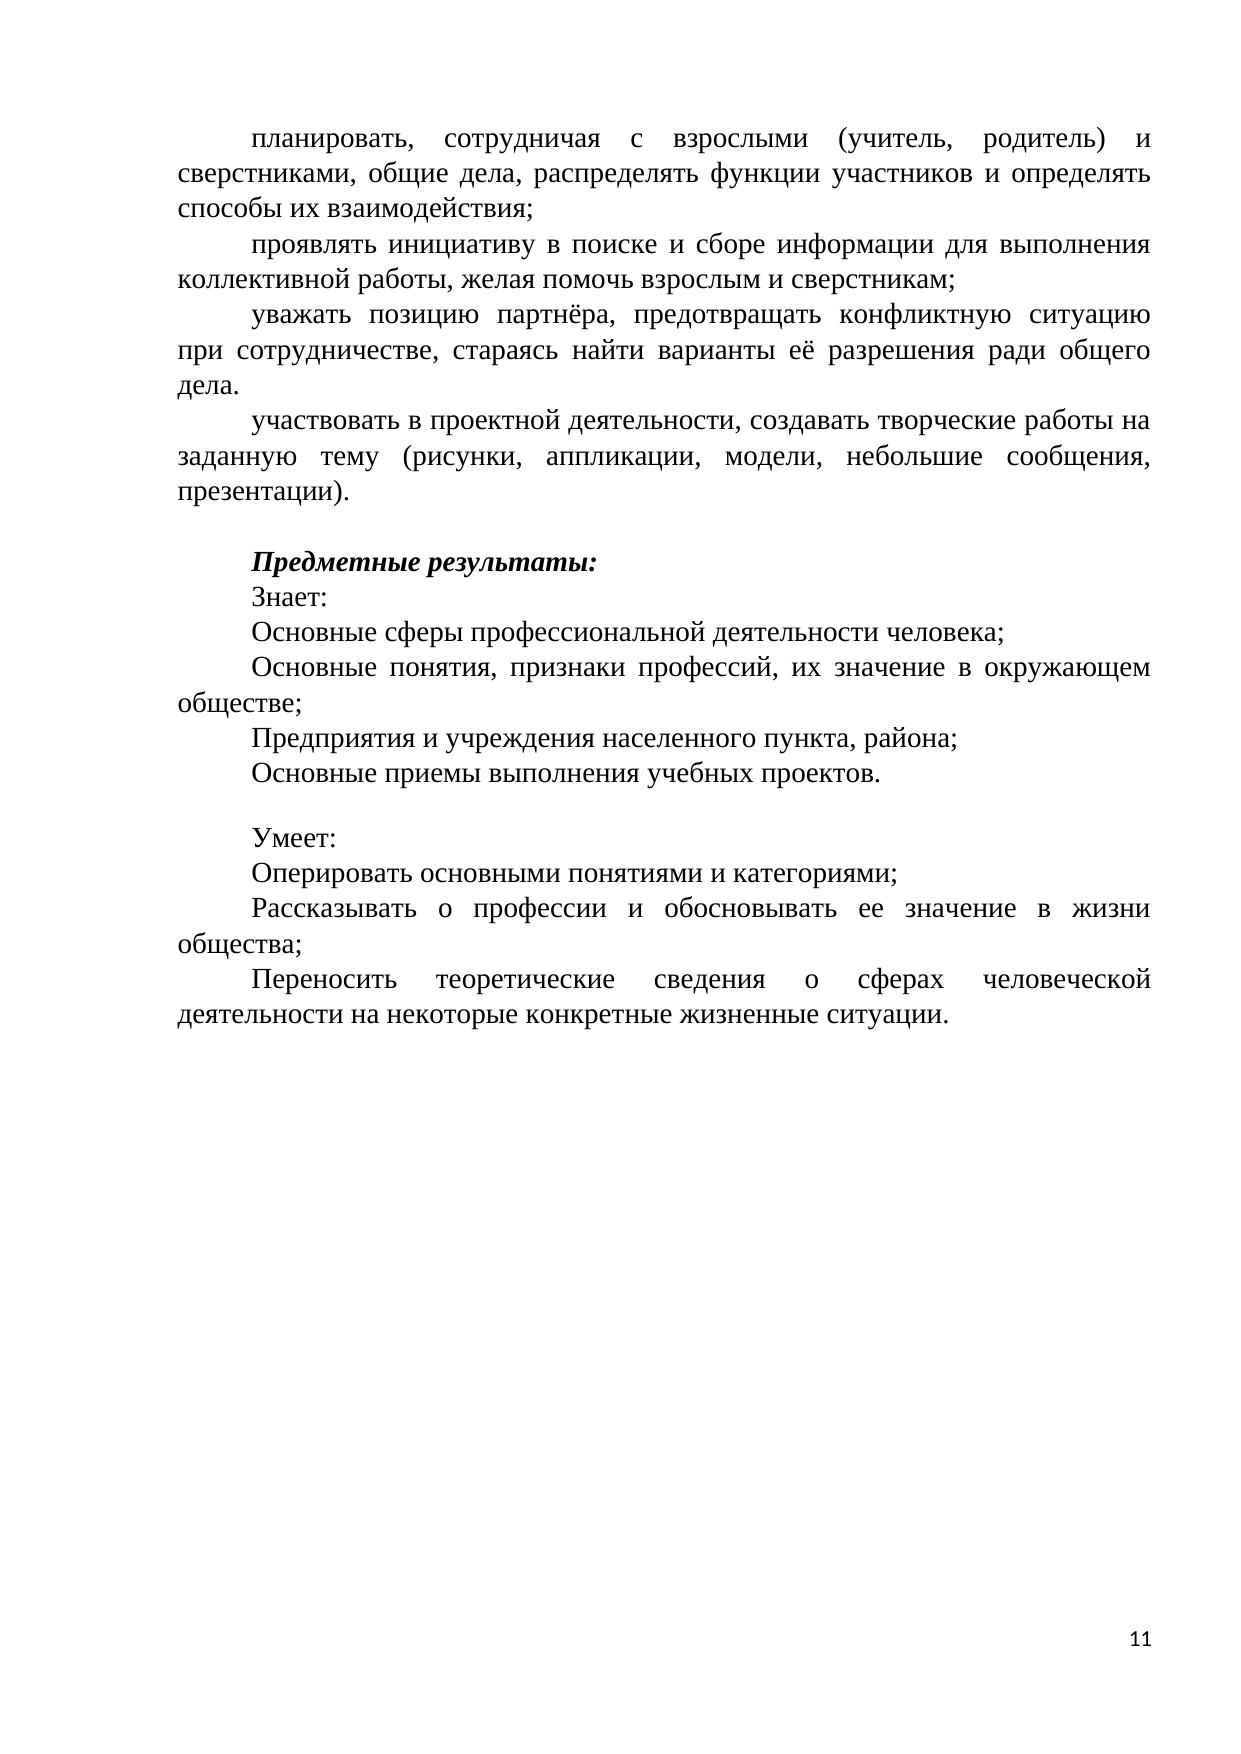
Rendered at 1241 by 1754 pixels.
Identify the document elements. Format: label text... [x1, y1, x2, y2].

text Переносить теоретические сведения о сферах человеческой деятельности на некоторые конкретные жизненные ситуации. [177, 959, 1152, 1030]
text планировать, сотрудничая с взрослыми (учитель, родитель) и сверстниками, общие дела, распределять функции участников и определять способы их взаимодействия; [177, 118, 1152, 224]
text проявлять инициативу в поиске и сборе информации для выполнения коллективной работы, желая помочь взрослым и сверстникам; [177, 224, 1152, 295]
text Предприятия и учреждения населенного пункта, района; [177, 718, 1152, 754]
text Предметные результаты: [177, 542, 1152, 577]
text участвовать в проектной деятельности, создавать творческие работы на заданную тему (рисунки, аппликации, модели, небольшие сообщения, презентации). [177, 401, 1152, 507]
text Основные понятия, признаки профессий, их значение в окружающем обществе; [177, 648, 1152, 718]
text Основные приемы выполнения учебных проектов. [177, 754, 1152, 789]
text Оперировать основными понятиями и категориями; [177, 853, 1152, 889]
text Умеет: [177, 818, 1152, 853]
text уважать позицию партнёра, предотвращать конфликтную ситуацию при сотрудничестве, стараясь найти варианты её разрешения ради общего дела. [177, 295, 1152, 401]
text Основные сферы профессиональной деятельности человека; [177, 612, 1152, 648]
text Знает: [177, 577, 1152, 612]
text Рассказывать о профессии и обосновывать ее значение в жизни общества; [177, 889, 1152, 959]
